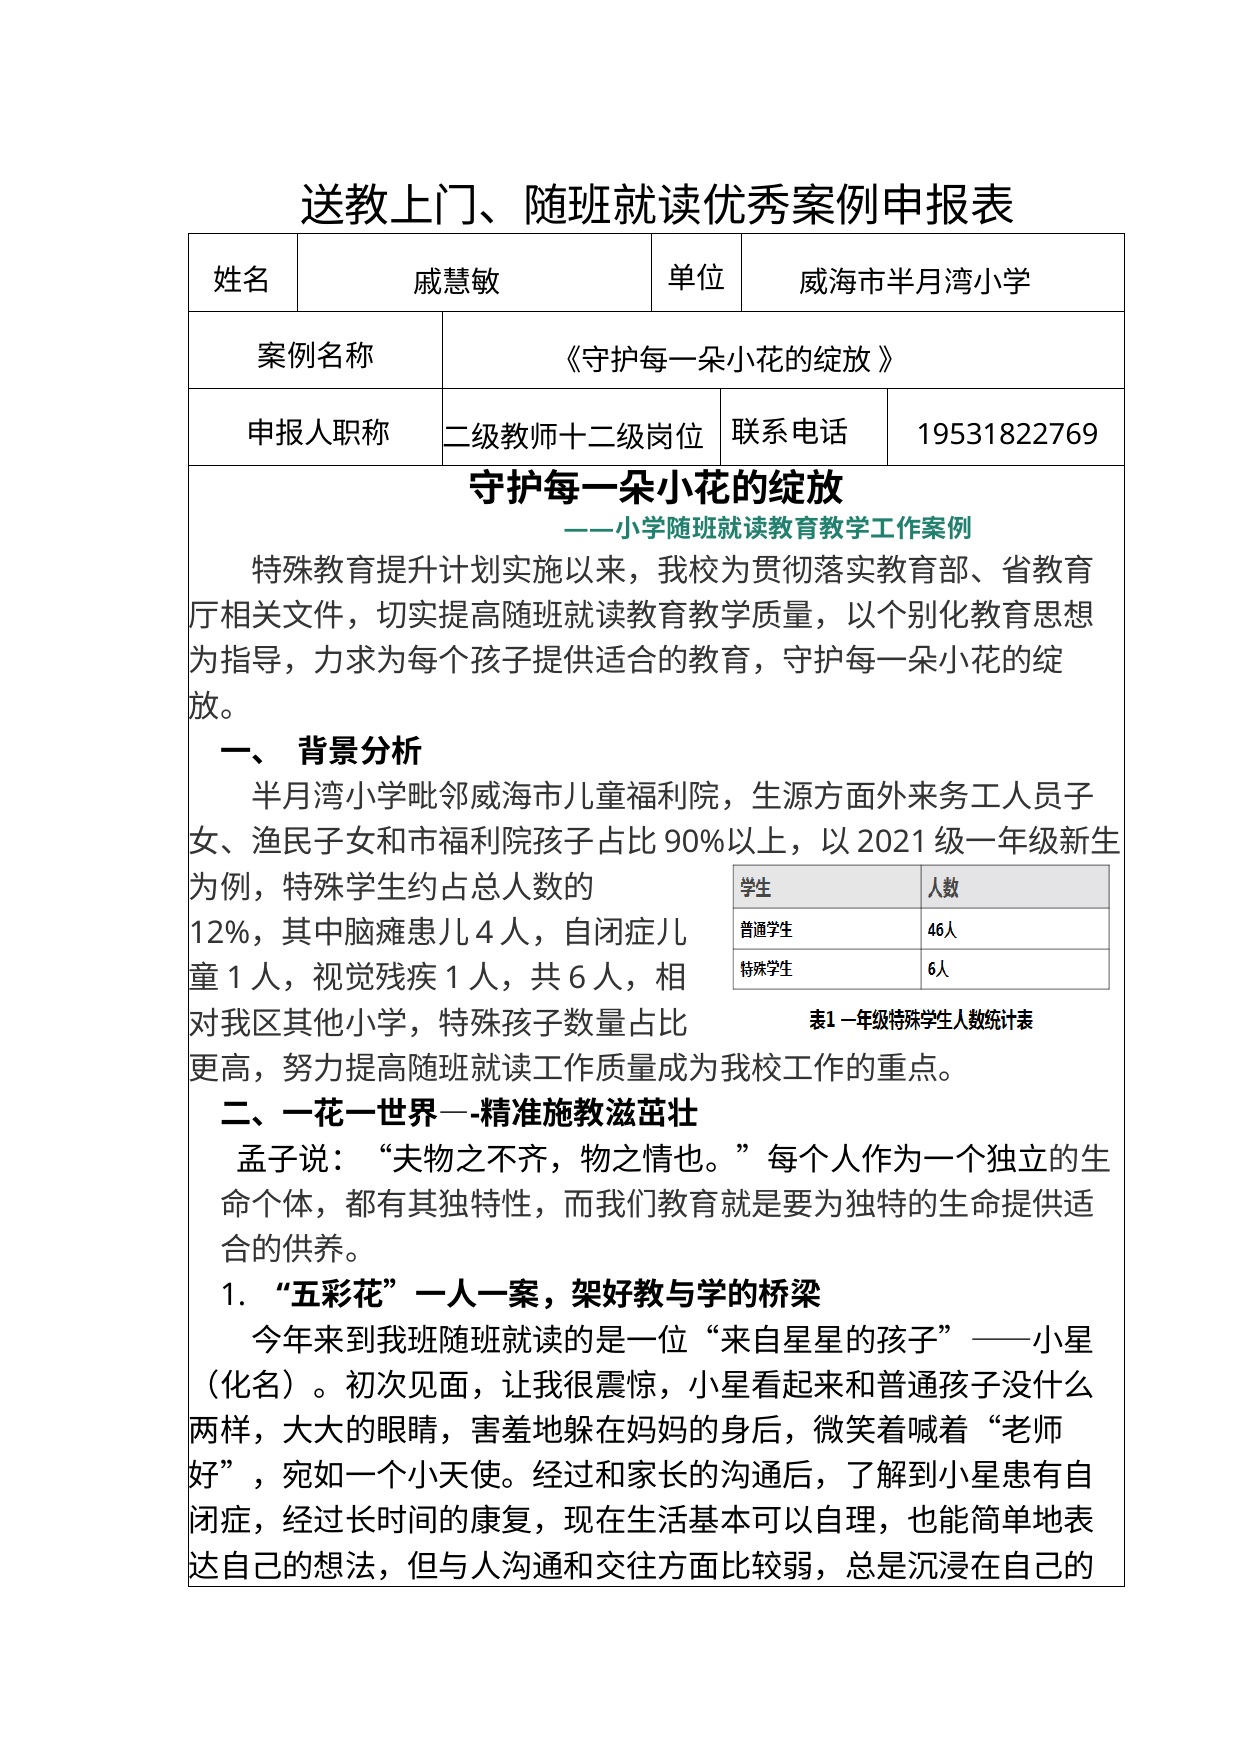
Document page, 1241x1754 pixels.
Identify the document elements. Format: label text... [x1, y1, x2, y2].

table_header 戚慧敏 [298, 234, 651, 311]
table_cell 申报人职称 [189, 389, 442, 465]
table_cell 19531822769 [888, 389, 1124, 465]
table_cell 《守护每一朵小花的绽放 》 [443, 312, 1124, 388]
table_header 单位 [652, 234, 741, 311]
table_header 威海市半月湾小学 [742, 234, 1124, 311]
table_cell 二级教师十二级岗位 [443, 389, 720, 465]
text 送教上门、随班就读优秀案例申报表 [300, 181, 1053, 231]
table_cell 联系电话 [721, 389, 887, 465]
table_header 姓名 [189, 234, 297, 311]
picture [728, 861, 1111, 1035]
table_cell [189, 466, 1124, 1586]
table_cell 案例名称 [189, 312, 442, 388]
